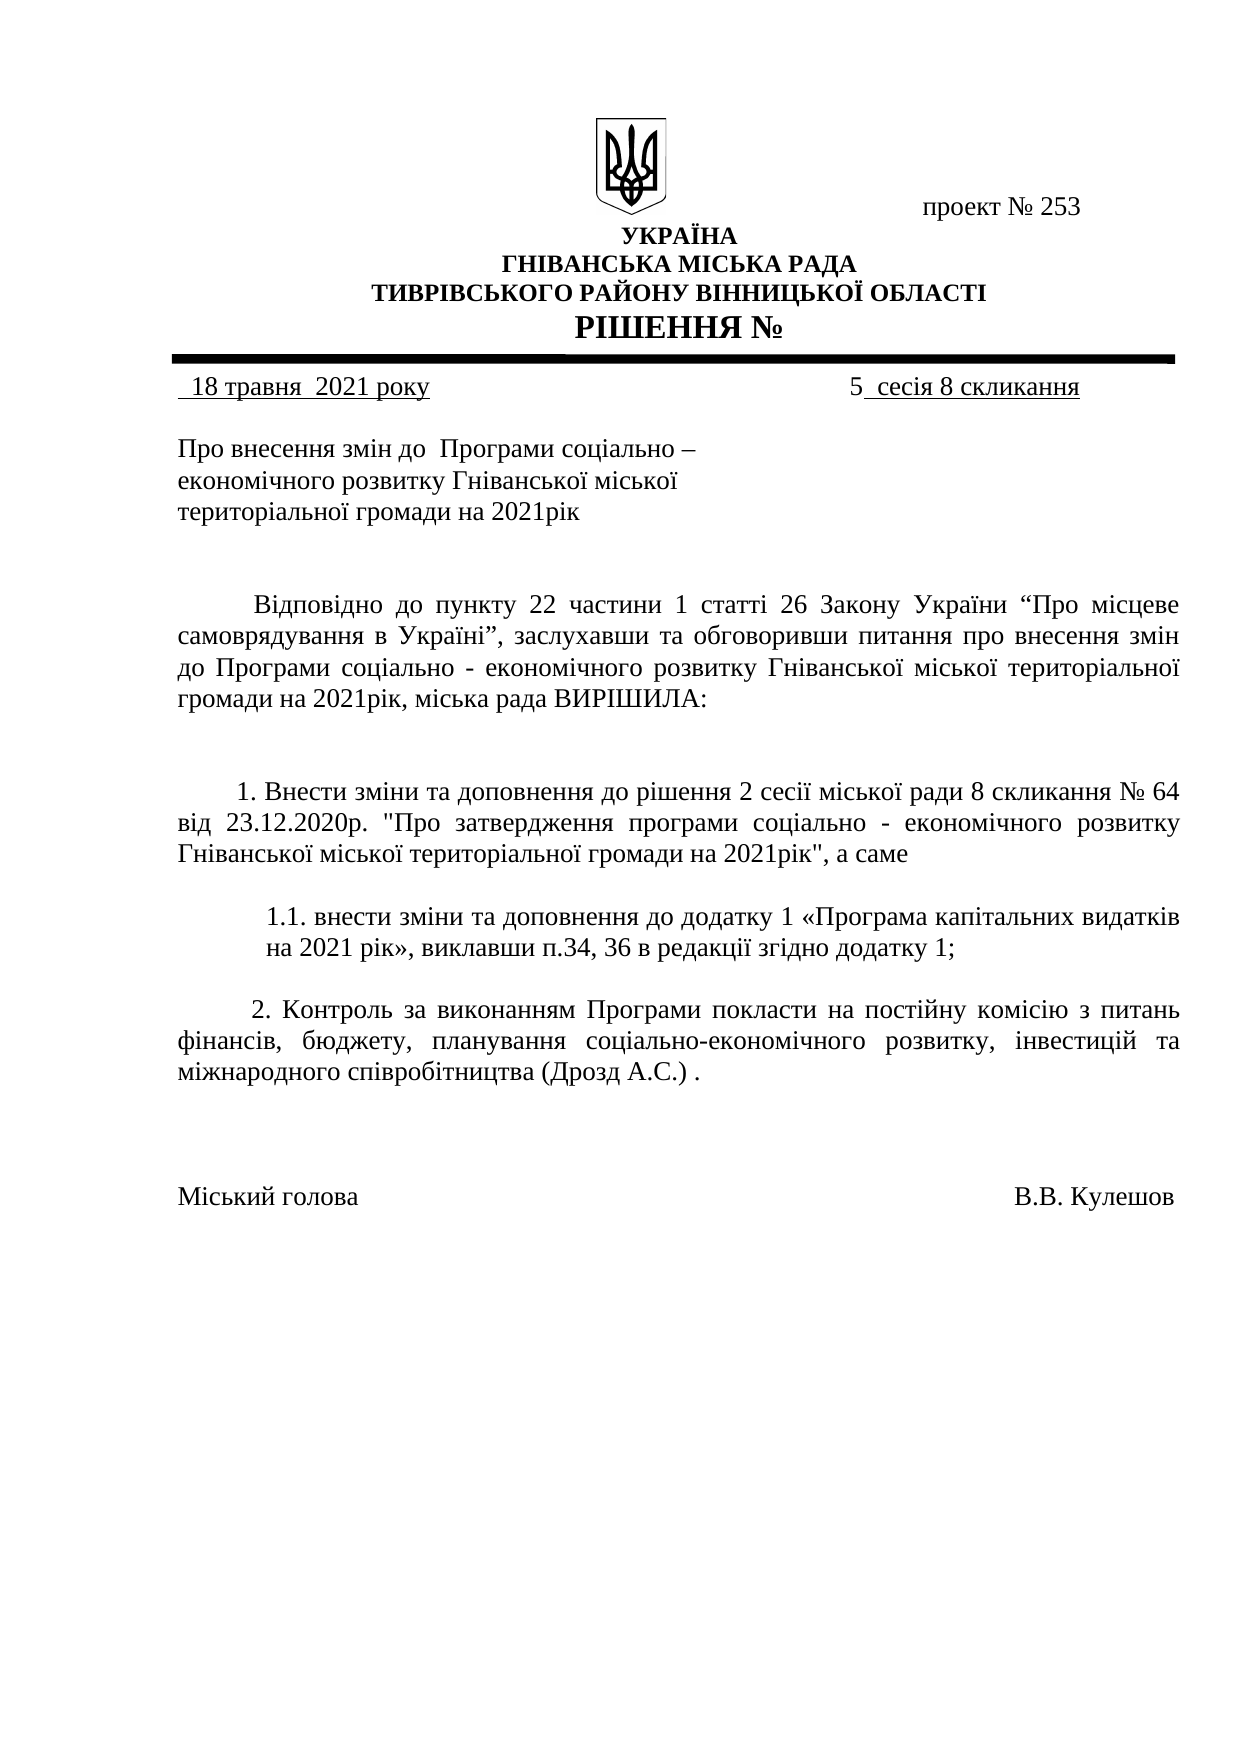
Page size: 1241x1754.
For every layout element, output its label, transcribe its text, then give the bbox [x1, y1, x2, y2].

text проект № 253 [177, 118, 1181, 221]
text 18 травня 2021 року 5 сесія 8 скликання [177, 373, 1181, 401]
text Відповідно до пункту 22 частини 1 статті 26 Закону України “Про місцеве самоврядування в Україні”, заслухавши та обговоривши питання про внесення змін до Програми соціально - економічного розвитку Гніванської міської територіальної громади на 2021рік, міська рада ВИРІШИЛА: [177, 588, 1181, 713]
text 2. Контроль за виконанням Програми покласти на постійну комісію з питань фінансів, бюджету, планування соціально-економічного розвитку, інвестицій та міжнародного співробітництва (Дрозд А.С.) . [177, 993, 1181, 1087]
text 1. Внести зміни та доповнення до рішення 2 сесії міської ради 8 скликання № 64 від 23.12.2020р. "Про затвердження програми соціально - економічного розвитку Гніванської міської територіальної громади на 2021рік", а саме [177, 775, 1181, 869]
text РІШЕННЯ № [177, 307, 1181, 345]
text ГНІВАНСЬКА МІСЬКА РАДА [177, 249, 1181, 278]
text територіальної громади на 2021рік [177, 495, 1181, 526]
text Міський голова В.В. Кулешов [177, 1180, 1181, 1211]
text Про внесення змін до Програми соціально – [177, 433, 1181, 464]
picture [596, 118, 667, 215]
text ТИВРІВСЬКОГО РАЙОНУ ВІННИЦЬКОЇ ОБЛАСТІ [177, 278, 1181, 307]
text економічного розвитку Гніванської міської [177, 464, 1181, 495]
text 1.1. внести зміни та доповнення до додатку 1 «Програма капітальних видатків на 2021 рік», виклавши п.34, 36 в редакції згідно додатку 1; [266, 900, 1181, 962]
text УКРАЇНА [177, 221, 1181, 249]
